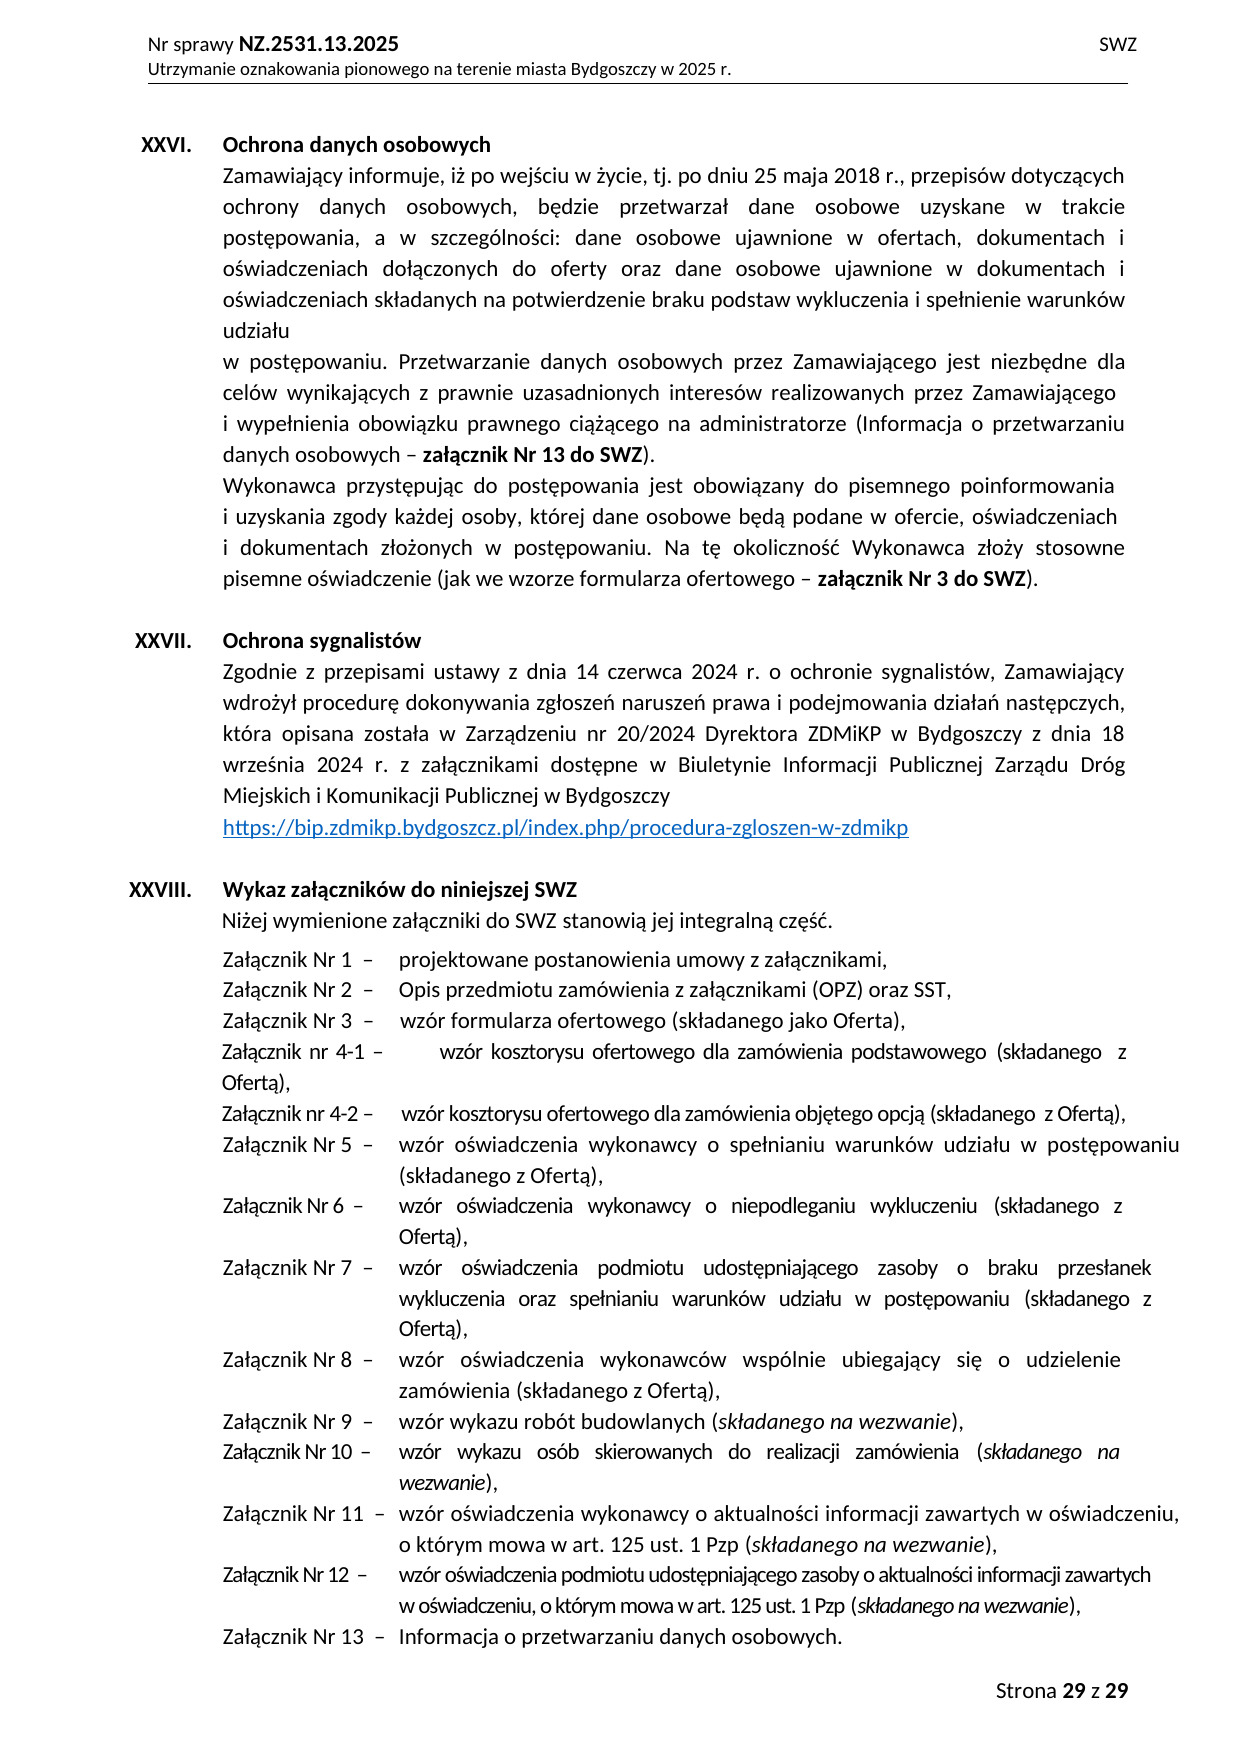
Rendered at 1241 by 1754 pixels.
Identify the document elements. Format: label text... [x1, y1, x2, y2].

text Załącznik Nr 12 – wzór oświadczenia podmiotu udostępniającego zasoby o aktualności informacji zawartych w oświadczeniu, o którym mowa w art. 125 ust. 1 Pzp (składanego na wezwanie), [223, 1560, 1152, 1619]
text Załącznik Nr 1 – projektowane postanowienia umowy z załącznikami, [223, 945, 1181, 973]
text https://bip.zdmikp.bydgoszcz.pl/index.php/procedura-zgloszen-w-zdmikp [223, 813, 1127, 841]
text Załącznik Nr 3 – wzór formularza ofertowego (składanego jako Oferta), [223, 1006, 1181, 1034]
text Załącznik nr 4-1 – wzór kosztorysu ofertowego dla zamówienia podstawowego (składanego z Ofertą), [222, 1037, 1127, 1096]
text Załącznik Nr 11 – wzór oświadczenia wykonawcy o aktualności informacji zawartych w oświadczeniu, o którym mowa w art. 125 ust. 1 Pzp (składanego na wezwanie), [223, 1499, 1181, 1558]
text Zgodnie z przepisami ustawy z dnia 14 czerwca 2024 r. o ochronie sygnalistów, Zamawiający wdrożył procedurę dokonywania zgłoszeń naruszeń prawa i podejmowania działań następczych, która opisana została w Zarządzeniu nr 20/2024 Dyrektora ZDMiKP w Bydgoszczy z dnia 18 września 2024 r. z załącznikami dostępne w Biuletynie Informacji Publicznej Zarządu Dróg Miejskich i Komunikacji Publicznej w Bydgoszczy [223, 657, 1127, 809]
list Wykaz załączników do niniejszej SWZ [192, 875, 1127, 903]
text Załącznik Nr 10 – wzór wykazu osób skierowanych do realizacji zamówienia (składanego na wezwanie), [223, 1437, 1122, 1496]
list Ochrona sygnalistów [192, 626, 1127, 654]
text Niżej wymienione załączniki do SWZ stanowią jej integralną część. [222, 906, 1127, 934]
text Załącznik nr 4-2 – wzór kosztorysu ofertowego dla zamówienia objętego opcją (składanego z Ofertą), [222, 1099, 1127, 1127]
text Wykonawca przystępując do postępowania jest obowiązany do pisemnego poinformowania i uzyskania zgody każdej osoby, której dane osobowe będą podane w ofercie, oświadczeniach i dokumentach złożonych w postępowaniu. Na tę okoliczność Wykonawca złoży stosowne pisemne oświadczenie (jak we wzorze formularza ofertowego – załącznik Nr 3 do SWZ). [223, 471, 1127, 592]
list Ochrona danych osobowych [192, 130, 1127, 158]
text Załącznik Nr 7 – wzór oświadczenia podmiotu udostępniającego zasoby o braku przesłanek wykluczenia oraz spełnianiu warunków udziału w postępowaniu (składanego z Ofertą), [223, 1253, 1152, 1343]
text Załącznik Nr 2 – Opis przedmiotu zamówienia z załącznikami (OPZ) oraz SST, [223, 976, 1181, 1004]
text Załącznik Nr 8 – wzór oświadczenia wykonawców wspólnie ubiegający się o udzielenie zamówienia (składanego z Ofertą), [223, 1345, 1122, 1404]
text Zamawiający informuje, iż po wejściu w życie, tj. po dniu 25 maja 2018 r., przepisów dotyczących ochrony danych osobowych, będzie przetwarzał dane osobowe uzyskane w trakcie postępowania, a w szczególności: dane osobowe ujawnione w ofertach, dokumentach i oświadczeniach dołączonych do oferty oraz dane osobowe ujawnione w dokumentach i oświadczeniach składanych na potwierdzenie braku podstaw wykluczenia i spełnienie warunków udziału w postępowaniu. Przetwarzanie danych osobowych przez Zamawiającego jest niezbędne dla celów wynikających z prawnie uzasadnionych interesów realizowanych przez Zamawiającego i wypełnienia obowiązku prawnego ciążącego na administratorze (Informacja o przetwarzaniu danych osobowych – załącznik Nr 13 do SWZ). [223, 161, 1127, 468]
text Załącznik Nr 9 – wzór wykazu robót budowlanych (składanego na wezwanie), [223, 1407, 1167, 1435]
text Załącznik Nr 13 – Informacja o przetwarzaniu danych osobowych. [223, 1622, 1152, 1650]
text Załącznik Nr 5 – wzór oświadczenia wykonawcy o spełnianiu warunków udziału w postępowaniu (składanego z Ofertą), [223, 1130, 1181, 1189]
text Załącznik Nr 6 – wzór oświadczenia wykonawcy o niepodleganiu wykluczeniu (składanego z Ofertą), [223, 1192, 1122, 1250]
